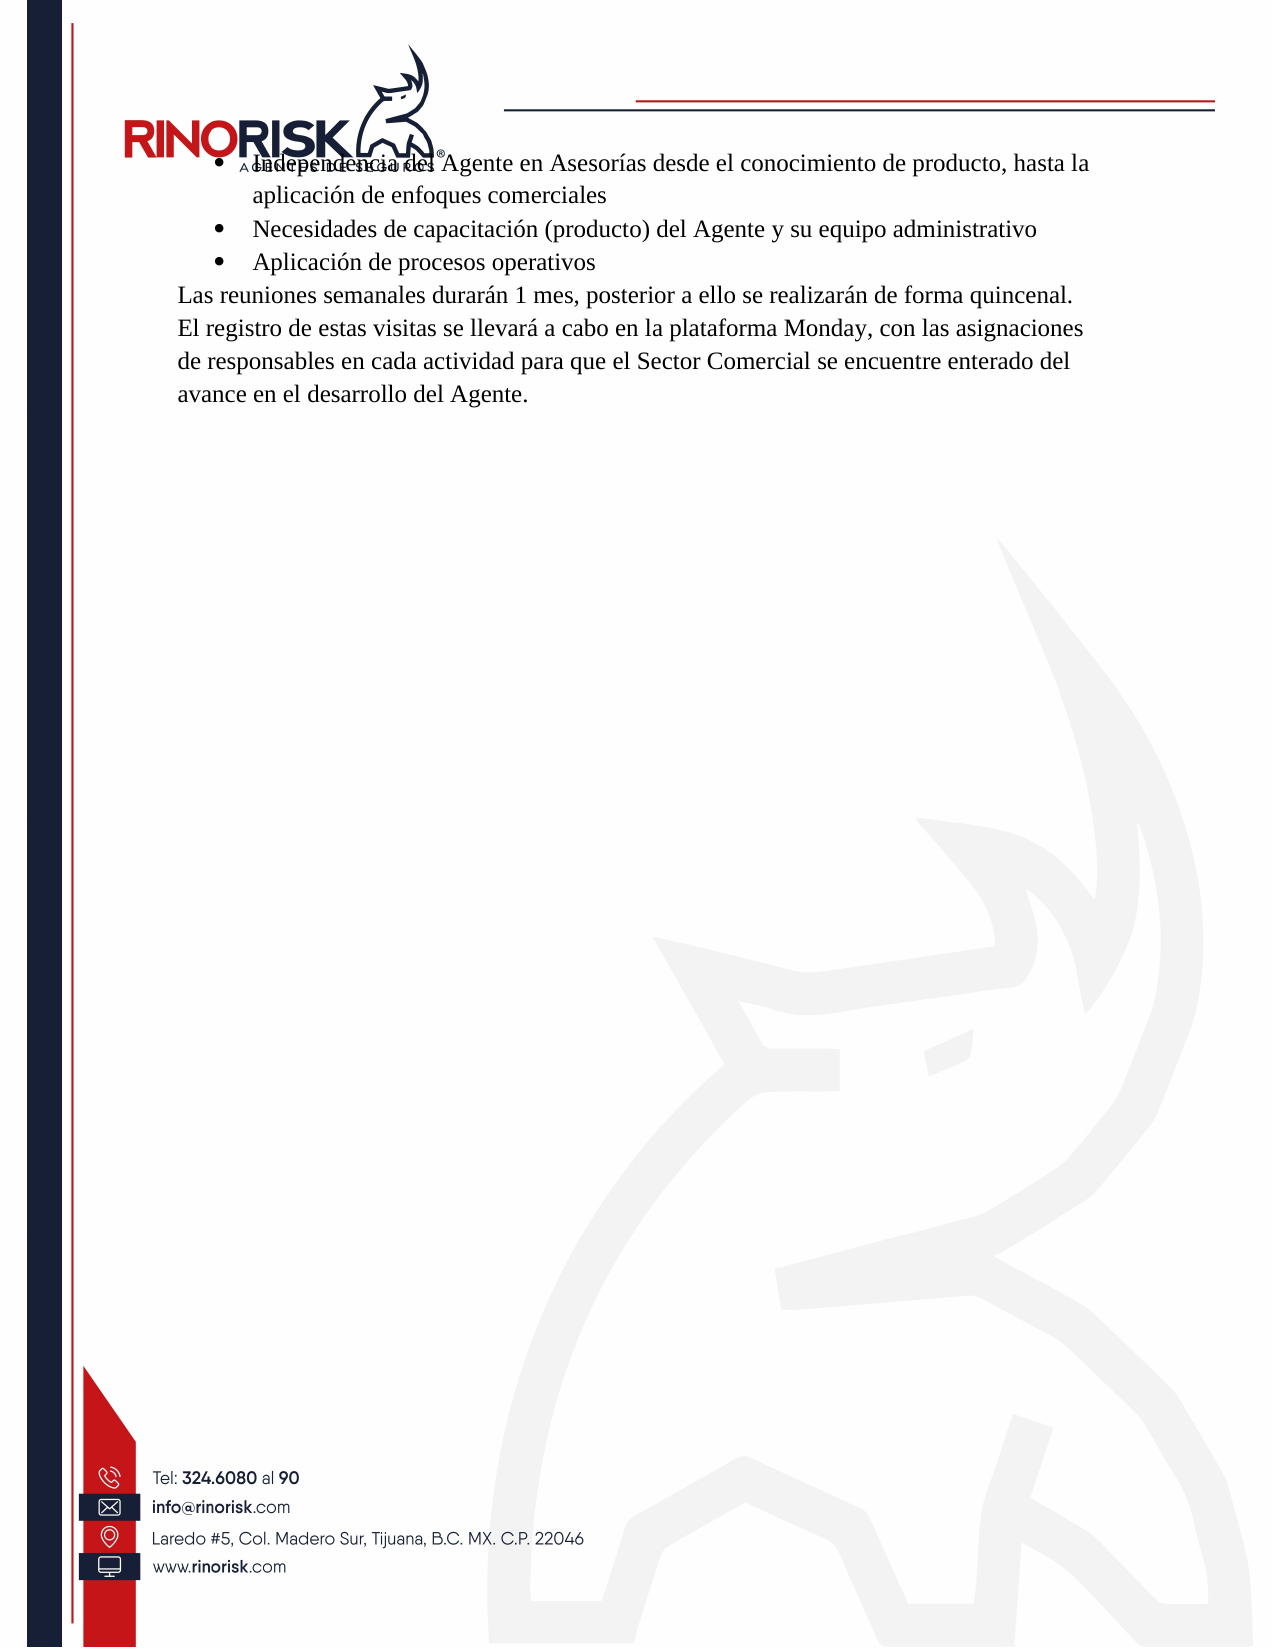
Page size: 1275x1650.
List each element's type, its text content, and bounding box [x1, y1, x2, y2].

list Aplicación de procesos operativos [215, 247, 1098, 275]
text Las reuniones semanales durarán 1 mes, posterior a ello se realizarán de forma quincenal. [177, 280, 1098, 308]
list Necesidades de capacitación (producto) del Agente y su equipo administrativo [215, 214, 1098, 242]
picture [0, 0, 1272, 1647]
text El registro de estas visitas se llevará a cabo en la plataforma Monday, con las asignaciones de responsables en cada actividad para que el Sector Comercial se encuentre enterado del avance en el desarrollo del Agente. [177, 313, 1098, 407]
list Independencia del Agente en Asesorías desde el conocimiento de producto, hasta la aplicación de enfoques comerciales [215, 148, 1098, 209]
